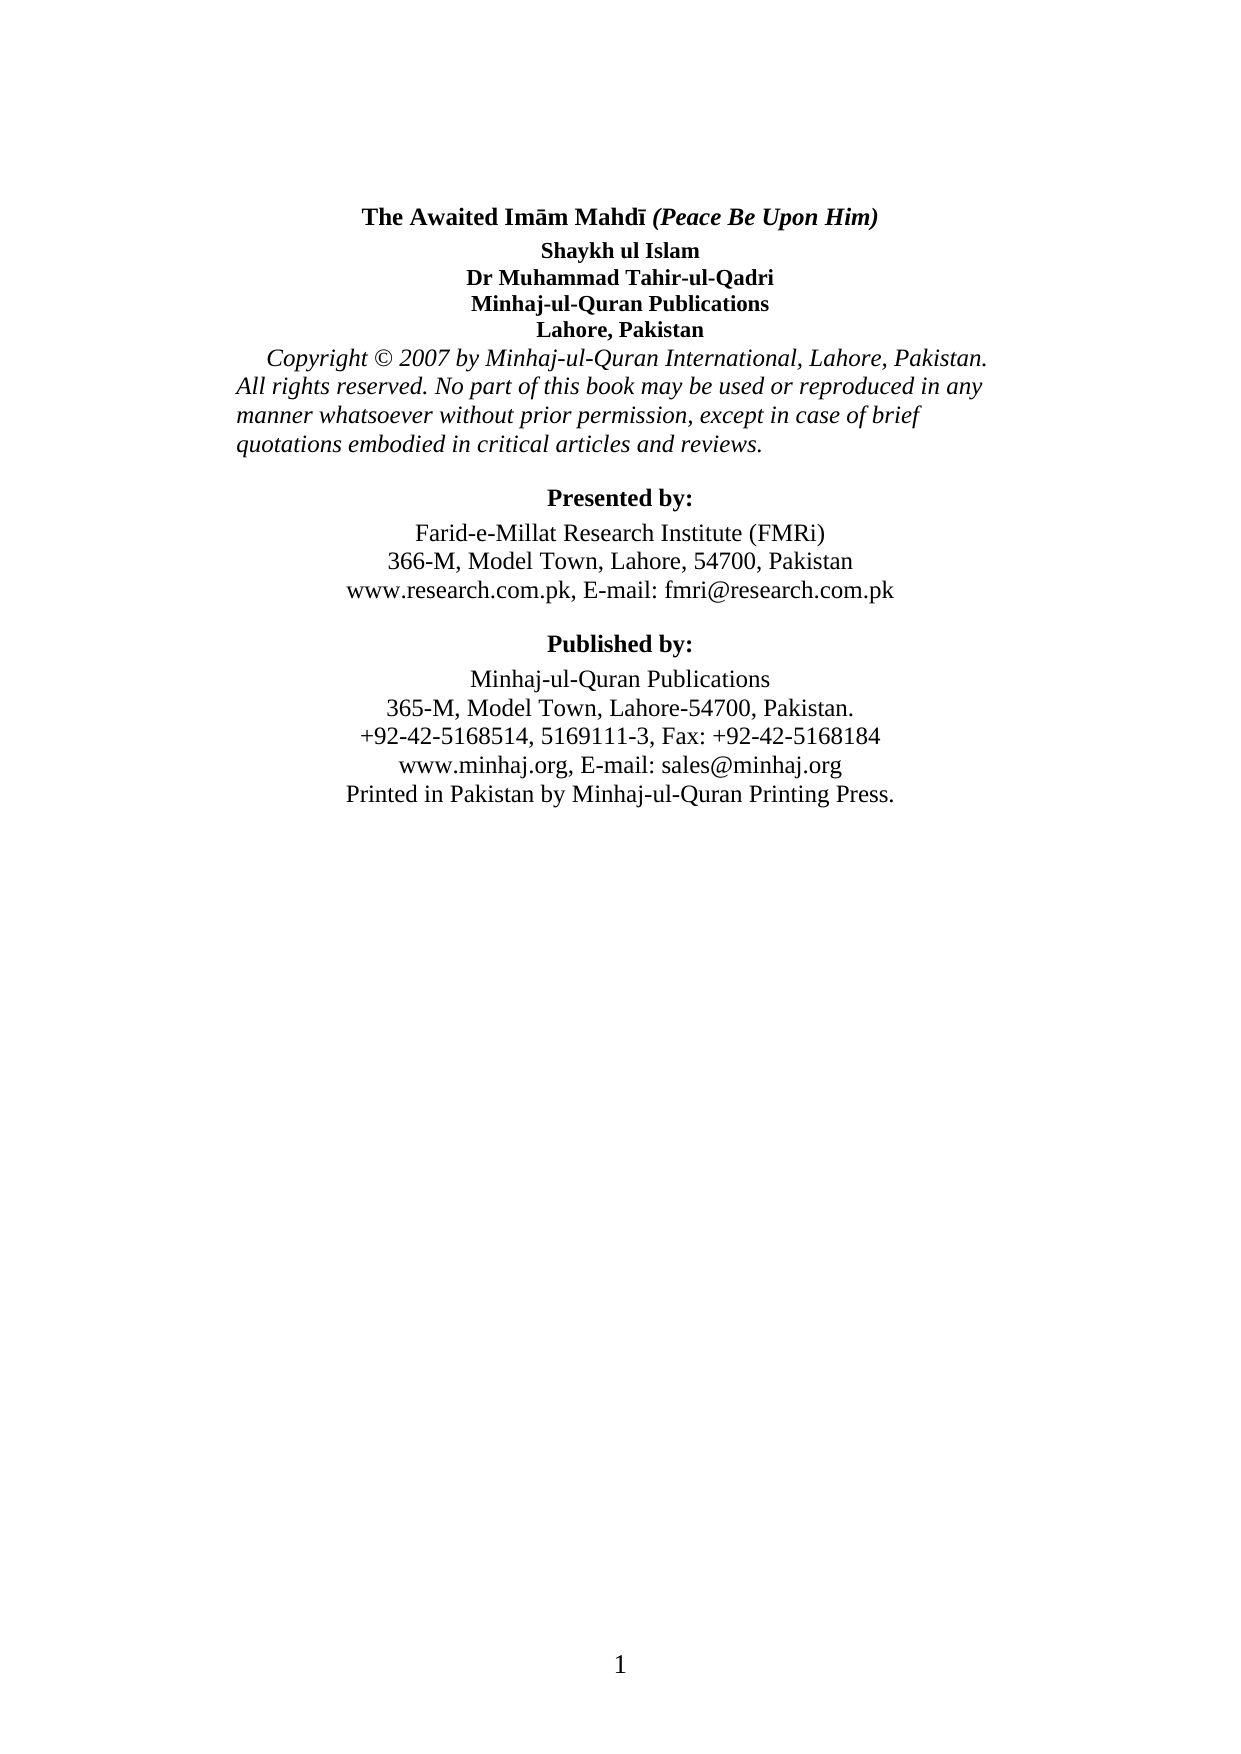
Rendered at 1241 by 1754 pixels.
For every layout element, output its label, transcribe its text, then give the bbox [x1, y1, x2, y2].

text 365-M, Model Town, Lahore-54700, Pakistan. [236, 693, 1004, 721]
text Printed in Pakistan by Minhaj-ul-Quran Printing Press. [236, 779, 1004, 808]
text Copyright © 2007 by Minhaj-ul-Quran International, Lahore, Pakistan. All rights reserved. No part of this book may be used or reproduced in any manner whatsoever without prior permission, except in case of brief quotations embodied in critical articles and reviews. [236, 343, 1004, 458]
text www.research.com.pk, E-mail: fmri@research.com.pk [236, 575, 1004, 604]
text +92-42-5168514, 5169111-3, Fax: +92-42-5168184 [236, 721, 1004, 750]
text Minhaj-ul-Quran Publications [236, 290, 1004, 316]
text www.minhaj.org, E-mail: sales@minhaj.org [236, 750, 1004, 779]
text Lahore, Pakistan [236, 316, 1004, 343]
text Minhaj-ul-Quran Publications [236, 664, 1004, 693]
text Shaykh ul Islam [236, 237, 1004, 263]
text Presented by: [236, 483, 1004, 511]
text Dr Muhammad Tahir-ul-Qadri [236, 263, 1004, 290]
text The Awaited Imām Mahdī (Peace Be Upon Him) [236, 202, 1004, 231]
text Farid-e-Millat Research Institute (FMRi) [236, 518, 1004, 546]
text 366-M, Model Town, Lahore, 54700, Pakistan [236, 546, 1004, 575]
text Published by: [236, 629, 1004, 658]
